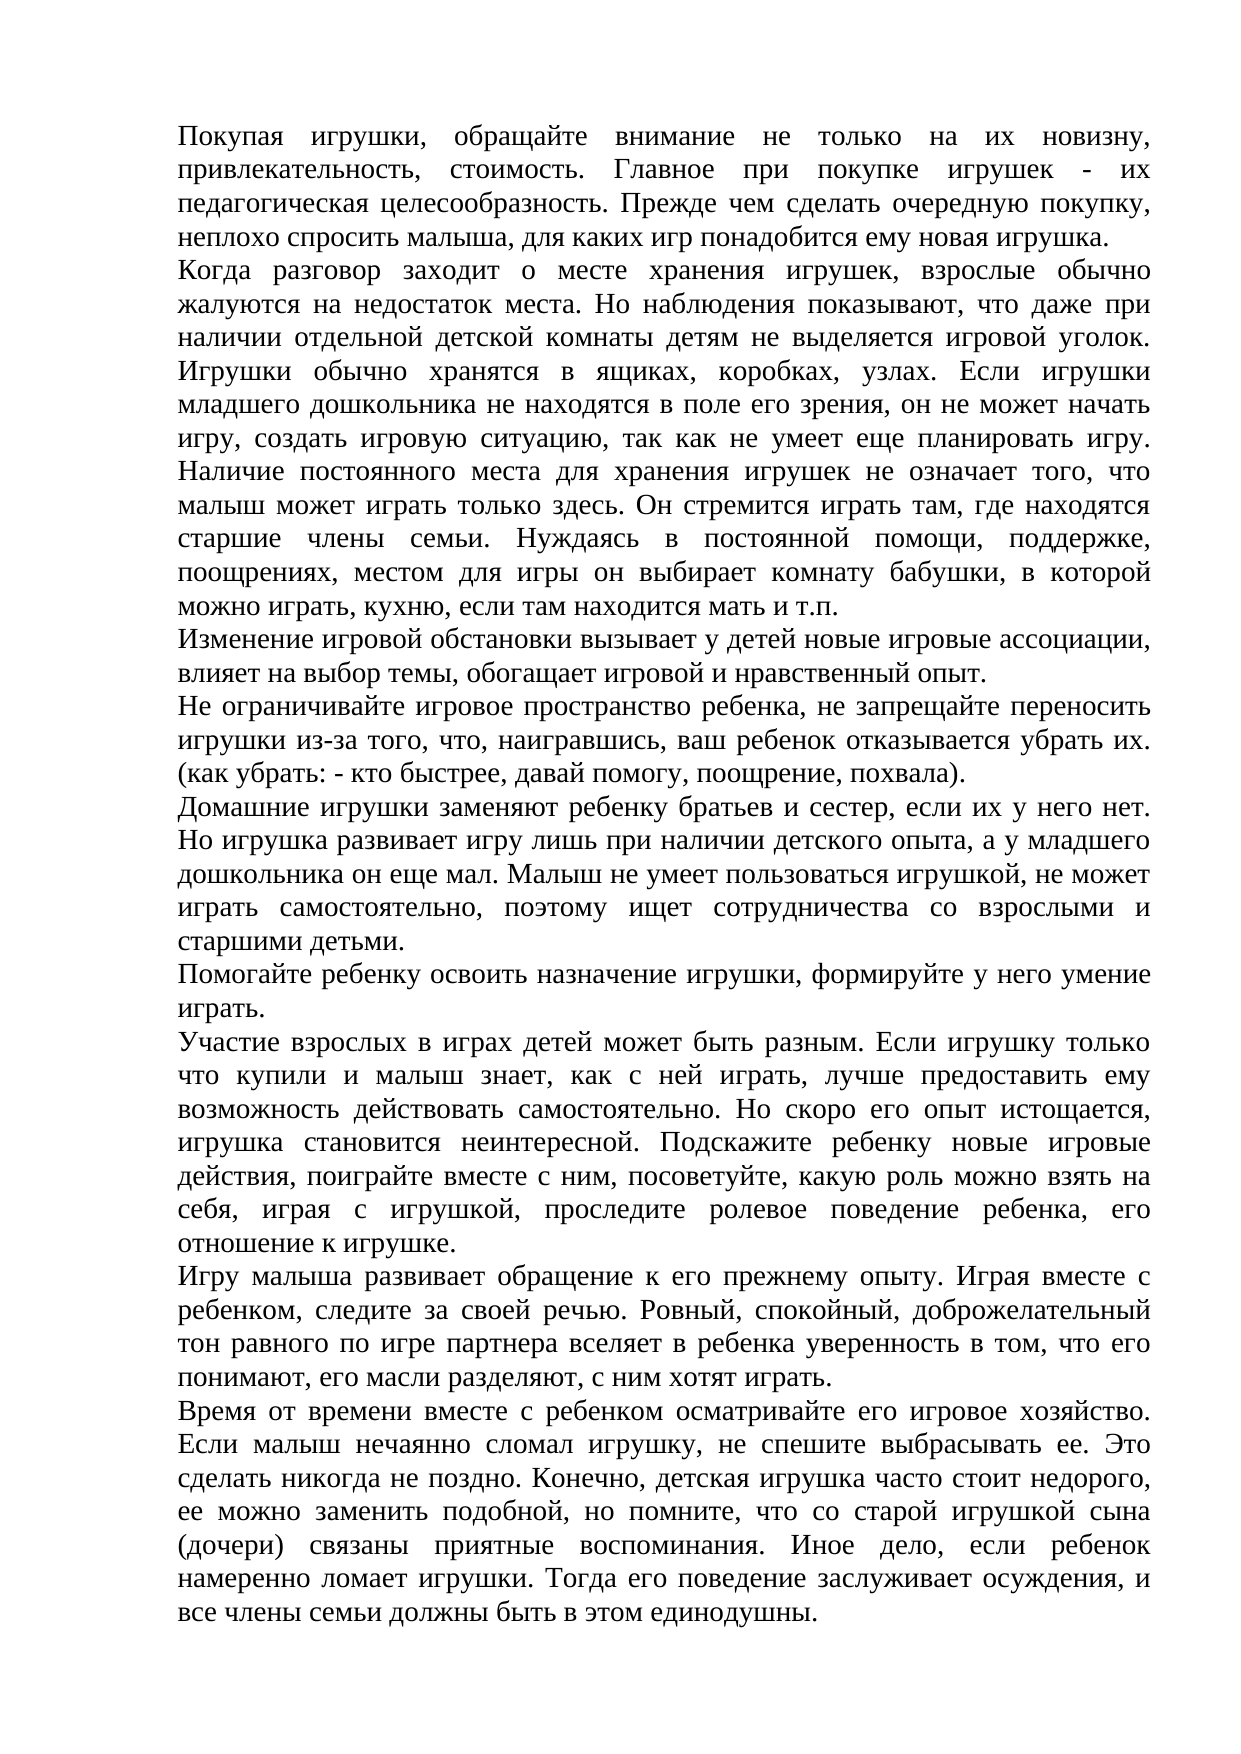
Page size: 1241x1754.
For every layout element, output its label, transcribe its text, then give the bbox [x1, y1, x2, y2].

text Изменение игровой обстановки вызывает у детей новые игровые ассоциации, влияет на выбор темы, обогащает игровой и нравственный опыт. [177, 621, 1152, 688]
text Домашние игрушки заменяют ребенку братьев и сестер, если их у него нет. Но игрушка развивает игру лишь при наличии детского опыта, а у младшего дошкольника он еще мал. Малыш не умеет пользоваться игрушкой, не может играть самостоятельно, поэтому ищет сотрудничества со взрослыми и старшими детьми. [177, 789, 1152, 957]
text Помогайте ребенку освоить назначение игрушки, формируйте у него умение играть. [177, 957, 1152, 1024]
text Игру малыша развивает обращение к его прежнему опыту. Играя вместе с ребенком, следите за своей речью. Ровный, спокойный, доброжелательный тон равного по игре партнера вселяет в ребенка уверенность в том, что его понимают, его масли разделяют, с ним хотят играть. [177, 1258, 1152, 1393]
text Не ограничивайте игровое пространство ребенка, не запрещайте переносить игрушки из-за того, что, наигравшись, ваш ребенок отказывается убрать их. (как убрать: - кто быстрее, давай помогу, поощрение, похвала). [177, 688, 1152, 789]
text Время от времени вместе с ребенком осматривайте его игровое хозяйство. Если малыш нечаянно сломал игрушку, не спешите выбрасывать ее. Это сделать никогда не поздно. Конечно, детская игрушка часто стоит недорого, ее можно заменить подобной, но помните, что со старой игрушкой сына (дочери) связаны приятные воспоминания. Иное дело, если ребенок намеренно ломает игрушки. Тогда его поведение заслуживает осуждения, и все члены семьи должны быть в этом единодушны. [177, 1393, 1152, 1627]
text Покупая игрушки, обращайте внимание не только на их новизну, привлекательность, стоимость. Главное при покупке игрушек - их педагогическая целесообразность. Прежде чем сделать очередную покупку, неплохо спросить малыша, для каких игр понадобится ему новая игрушка. [177, 118, 1152, 252]
text Когда разговор заходит о месте хранения игрушек, взрослые обычно жалуются на недостаток места. Но наблюдения показывают, что даже при наличии отдельной детской комнаты детям не выделяется игровой уголок. Игрушки обычно хранятся в ящиках, коробках, узлах. Если игрушки младшего дошкольника не находятся в поле его зрения, он не может начать игру, создать игровую ситуацию, так как не умеет еще планировать игру. Наличие постоянного места для хранения игрушек не означает того, что малыш может играть только здесь. Он стремится играть там, где находятся старшие члены семьи. Нуждаясь в постоянной помощи, поддержке, поощрениях, местом для игры он выбирает комнату бабушки, в которой можно играть, кухню, если там находится мать и т.п. [177, 252, 1152, 621]
text Участие взрослых в играх детей может быть разным. Если игрушку только что купили и малыш знает, как с ней играть, лучше предоставить ему возможность действовать самостоятельно. Но скоро его опыт истощается, игрушка становится неинтересной. Подскажите ребенку новые игровые действия, поиграйте вместе с ним, посоветуйте, какую роль можно взять на себя, играя с игрушкой, проследите ролевое поведение ребенка, его отношение к игрушке. [177, 1024, 1152, 1258]
